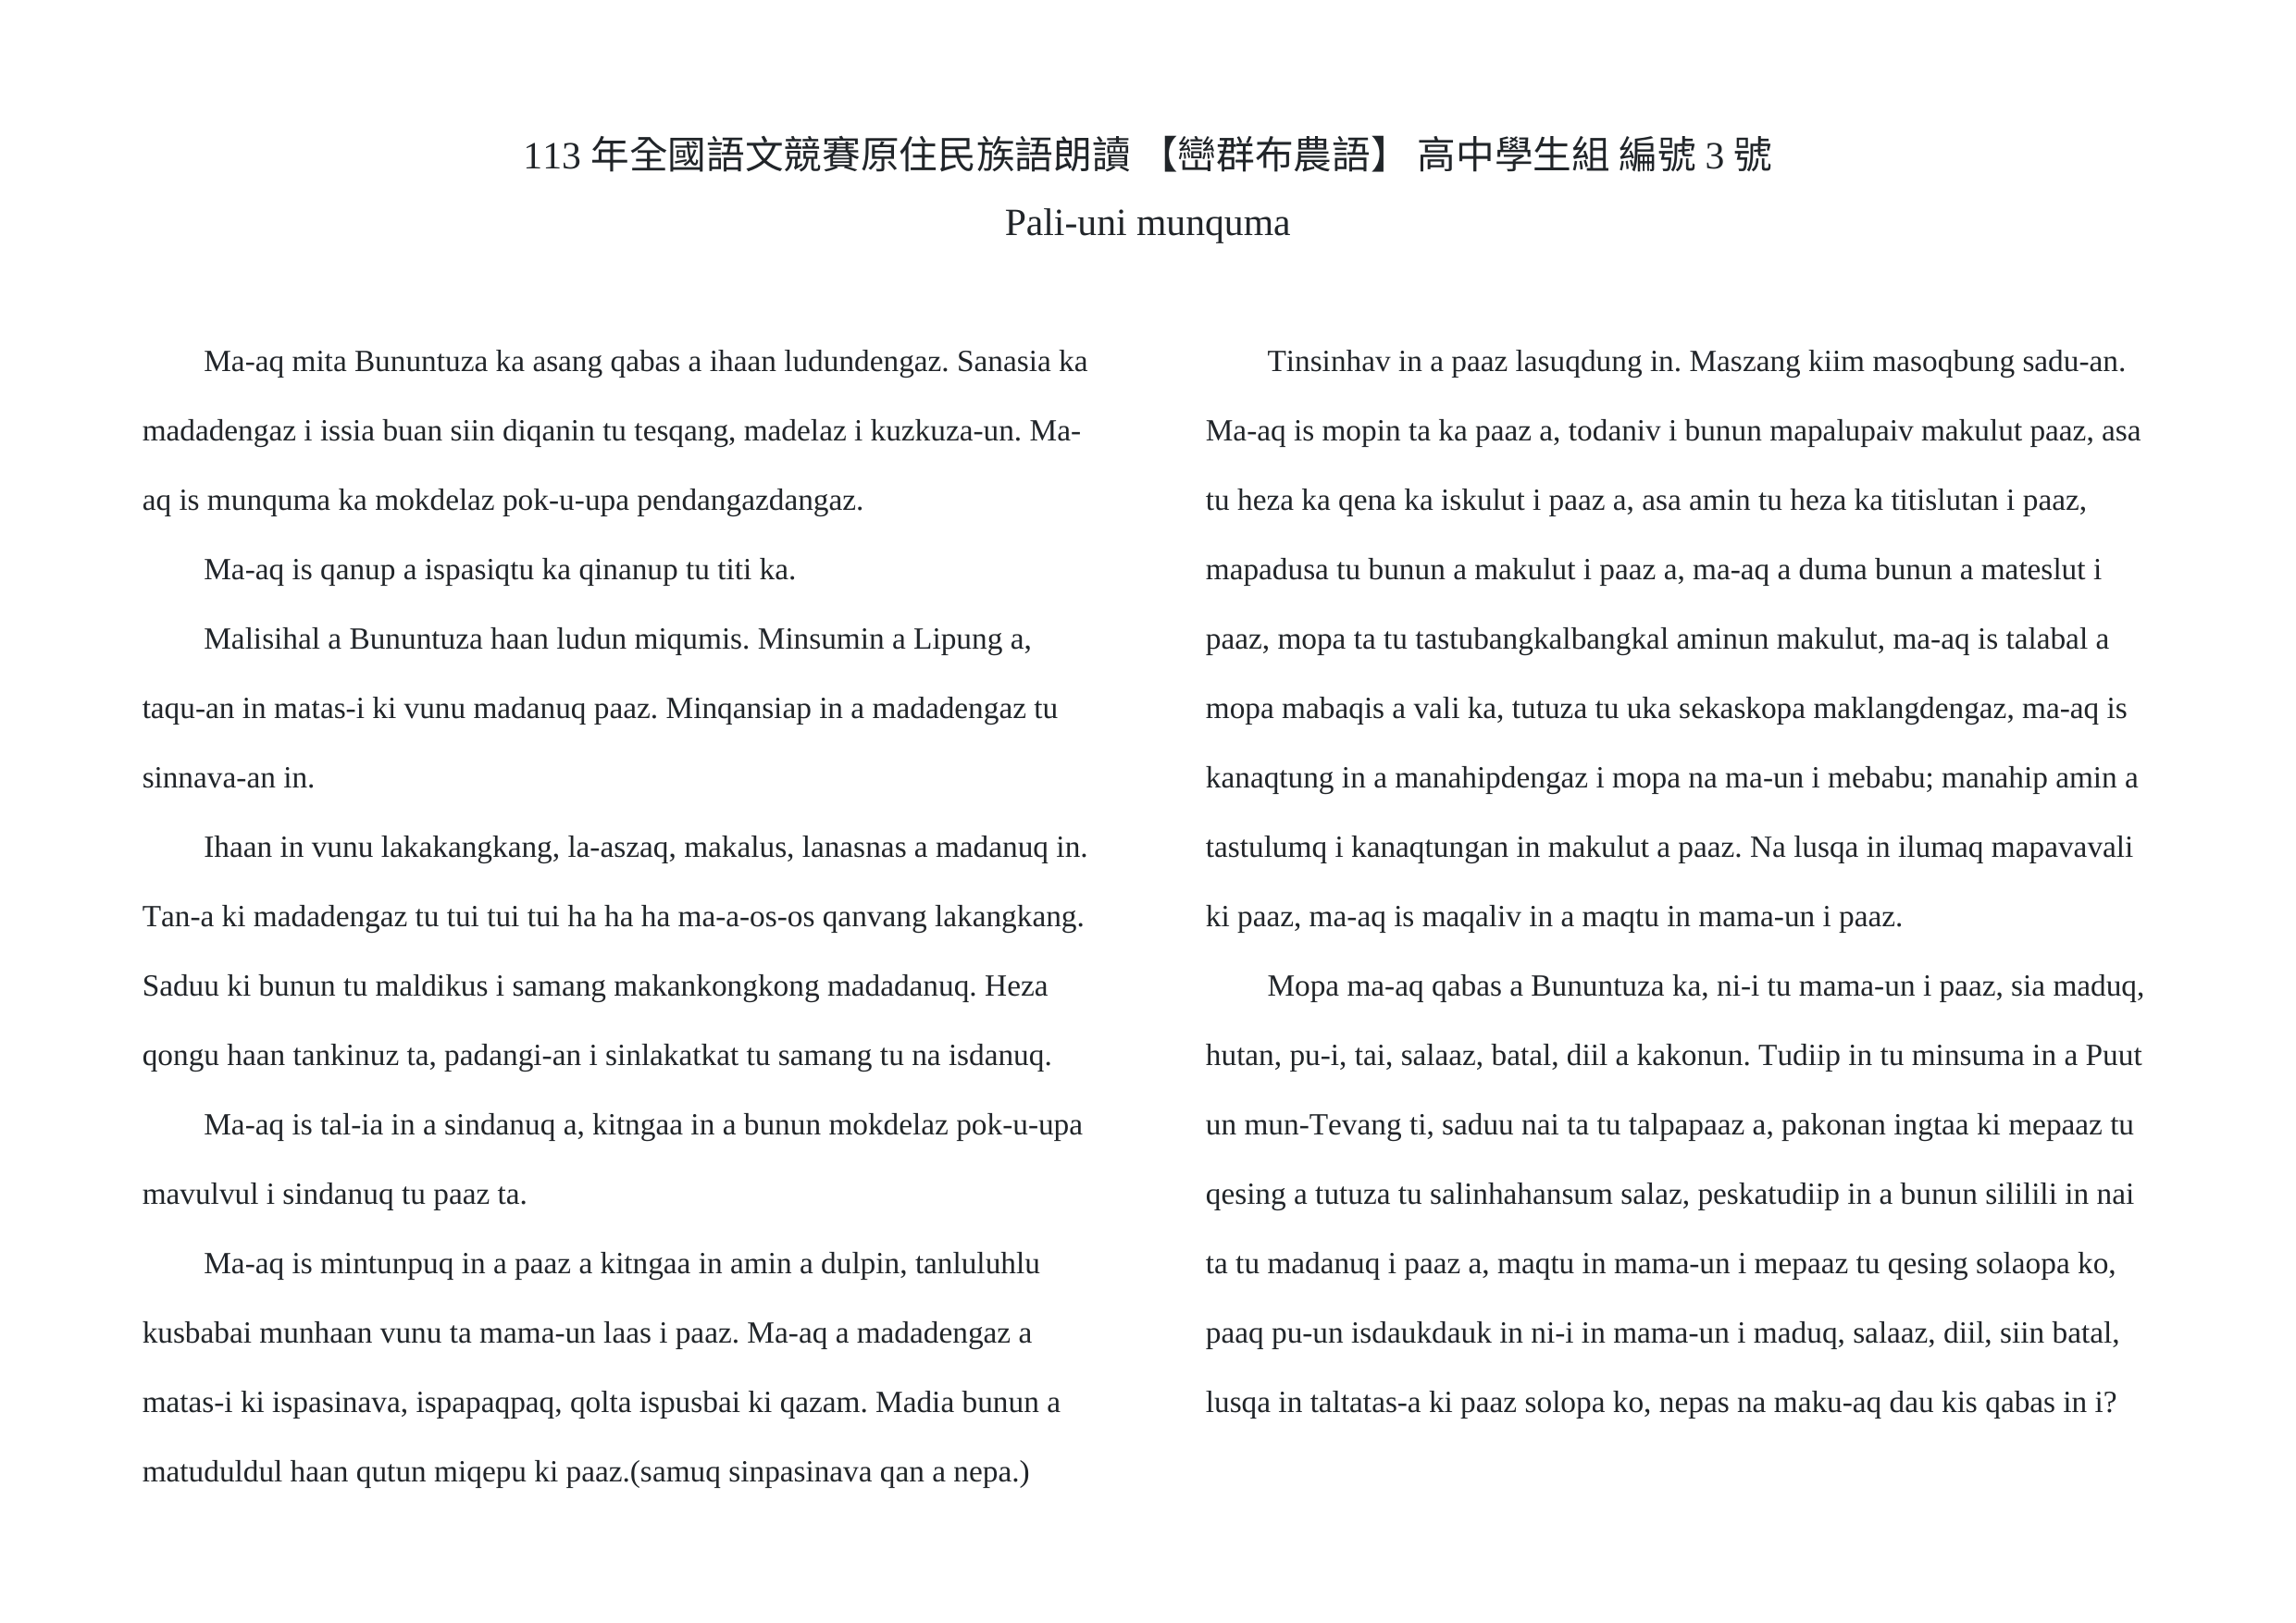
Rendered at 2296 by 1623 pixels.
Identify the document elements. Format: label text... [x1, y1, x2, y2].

text Pali-uni munquma [142, 187, 2153, 256]
text Tinsinhav in a paaz lasuqdung in. Maszang kiim masoqbung sadu-an. Ma-aq is mopin ta ka paaz a, todaniv i bunun mapalupaiv makulut paaz, asa tu heza ka qena ka iskulut i paaz a, asa amin tu heza ka titislutan i paaz, mapadusa tu bunun a makulut i paaz a, ma-aq a duma bunun a mateslut i paaz, mopa ta tu tastubangkalbangkal aminun makulut, ma-aq is talabal a mopa mabaqis a vali ka, tutuza tu uka sekaskopa maklangdengaz, ma-aq is kanaqtung in a manahipdengaz i mopa na ma-un i mebabu; manahip amin a tastulumq i kanaqtungan in makulut a paaz. Na lusqa in ilumaq mapavavali ki paaz, ma-aq is maqaliv in a maqtu in mama-un i paaz. [1206, 326, 2153, 950]
text Ihaan in vunu lakakangkang, la-aszaq, makalus, lanasnas a madanuq in. Tan-a ki madadengaz tu tui tui tui ha ha ha ma-a-os-os qanvang lakangkang. Saduu ki bunun tu maldikus i samang makankongkong madadanuq. Heza qongu haan tankinuz ta, padangi-an i sinlakatkat tu samang tu na isdanuq. [142, 812, 1090, 1089]
text Malisihal a Bununtuza haan ludun miqumis. Minsumin a Lipung a, taqu-an in matas-i ki vunu madanuq paaz. Minqansiap in a madadengaz tu sinnava-an in. [142, 603, 1090, 812]
text Ma-aq is tal-ia in a sindanuq a, kitngaa in a bunun mokdelaz pok-u-upa mavulvul i sindanuq tu paaz ta. [142, 1089, 1090, 1228]
text 113 年全國語文競賽原住民族語朗讀 【巒群布農語】 高中學生組 編號 3 號 [142, 118, 2153, 187]
text Ma-aq mita Bununtuza ka asang qabas a ihaan ludundengaz. Sanasia ka madadengaz i issia buan siin diqanin tu tesqang, madelaz i kuzkuza-un. Ma-aq is munquma ka mokdelaz pok-u-upa pendangazdangaz. [142, 326, 1090, 534]
text Ma-aq is mintunpuq in a paaz a kitngaa in amin a dulpin, tanluluhlu kusbabai munhaan vunu ta mama-un laas i paaz. Ma-aq a madadengaz a matas-i ki ispasinava, ispapaqpaq, qolta ispusbai ki qazam. Madia bunun a matuduldul haan qutun miqepu ki paaz.(samuq sinpasinava qan a nepa.) [142, 1228, 1090, 1505]
text Mopa ma-aq qabas a Bununtuza ka, ni-i tu mama-un i paaz, sia maduq, hutan, pu-i, tai, salaaz, batal, diil a kakonun. Tudiip in tu minsuma in a Puut un mun-Tevang ti, saduu nai ta tu talpapaaz a, pakonan ingtaa ki mepaaz tu qesing a tutuza tu salinhahansum salaz, peskatudiip in a bunun sililili in nai ta tu madanuq i paaz a, maqtu in mama-un i mepaaz tu qesing solaopa ko, paaq pu-un isdaukdauk in ni-i in mama-un i maduq, salaaz, diil, siin batal, lusqa in taltatas-a ki paaz solopa ko, nepas na maku-aq dau kis qabas in i? [1206, 950, 2153, 1436]
text Ma-aq is qanup a ispasiqtu ka qinanup tu titi ka. [142, 534, 1090, 603]
